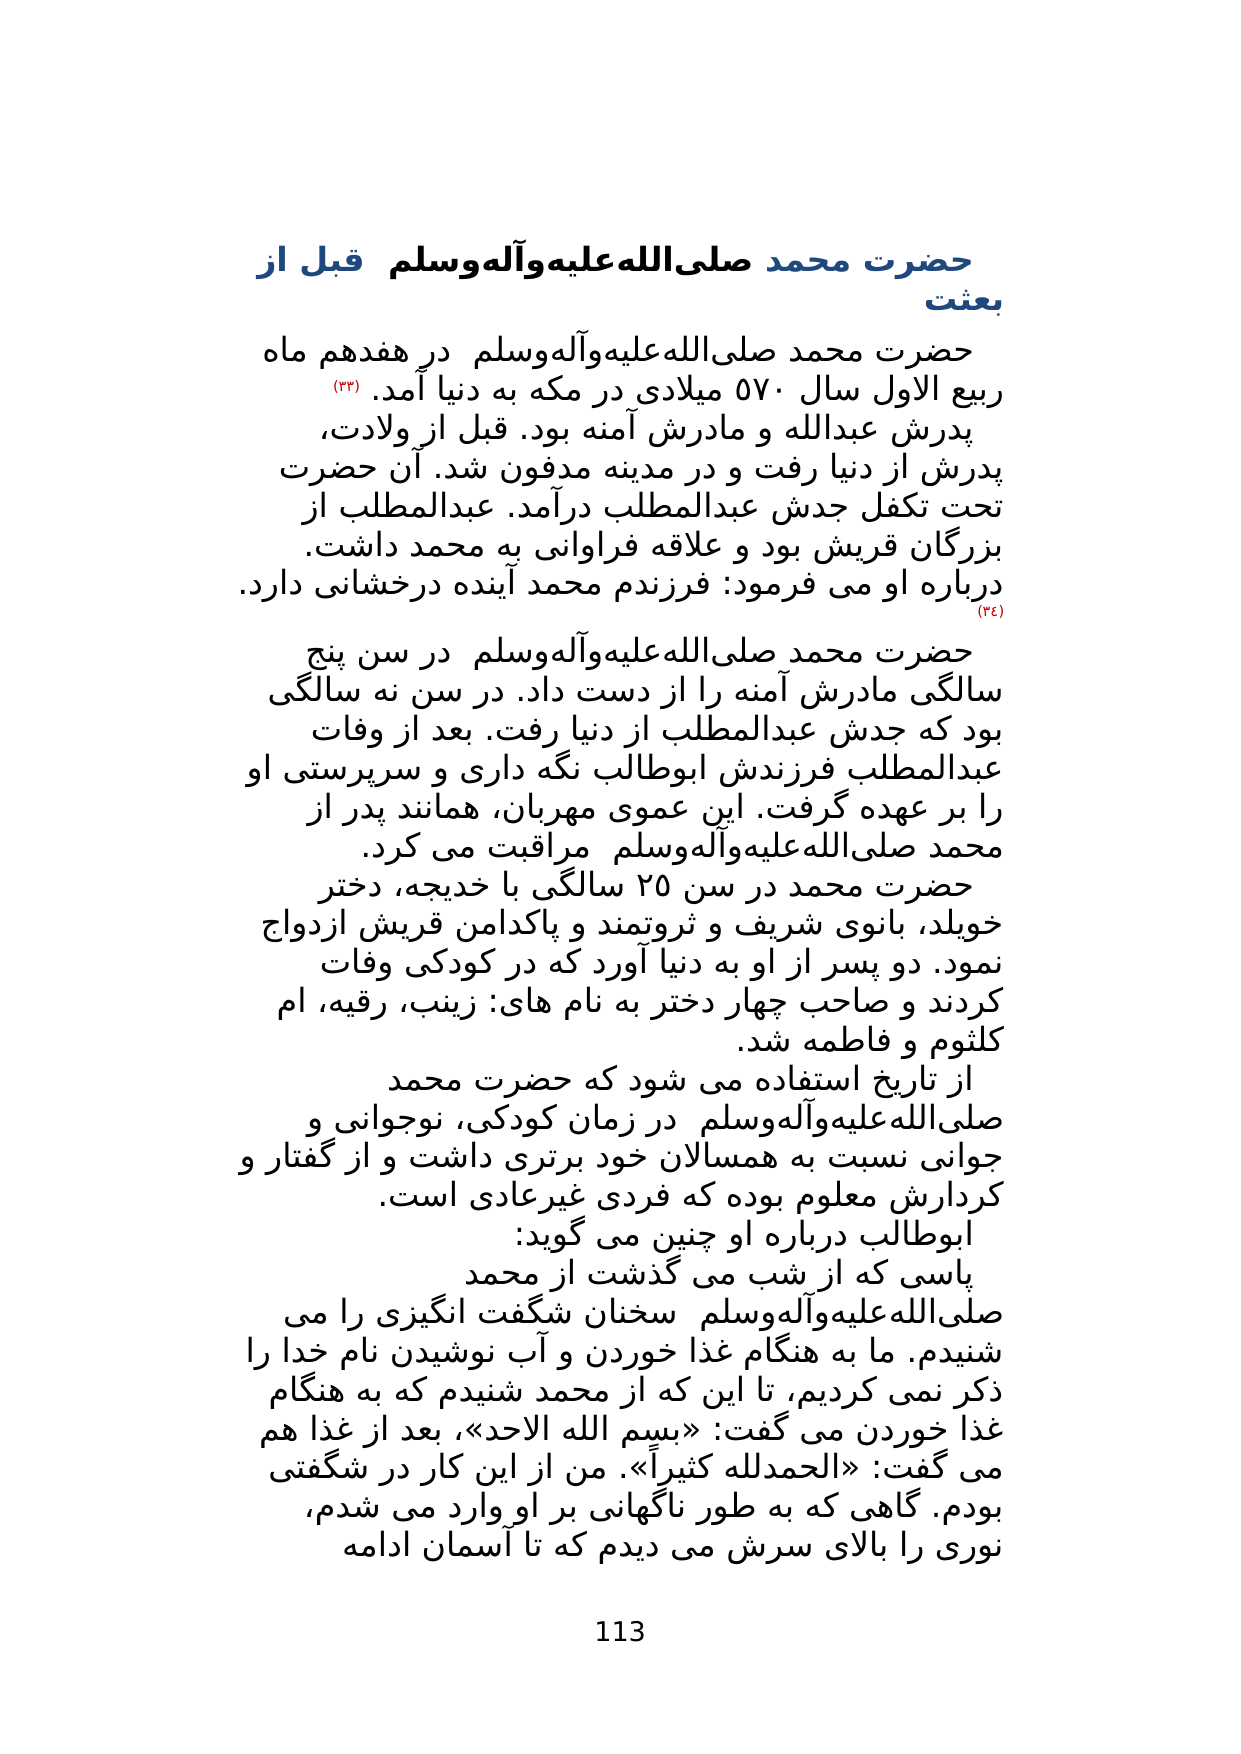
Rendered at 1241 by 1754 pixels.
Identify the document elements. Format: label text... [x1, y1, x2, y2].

text حضرت محمد صلى‌الله‌عليه‌وآله‌وسلم در هفدهم ماه ربيع الاول سال ٥٧٠ ميلادى در مكه به دنيا آمد. (٣٣) [236, 331, 1004, 408]
subtitle حضرت محمد صلى‌الله‌عليه‌وآله‌وسلم قبل از بعثت [236, 241, 1004, 318]
text ابوطالب درباره او چنين مى گويد: [236, 1215, 1004, 1253]
text از تاريخ استفاده مى شود كه حضرت محمد صلى‌الله‌عليه‌وآله‌وسلم در زمان كودكى، نوجوانى و جوانى نسبت به همسالان خود برترى داشت و از گفتار و كردارش معلوم بوده كه فردى غيرعادى است. [236, 1059, 1004, 1215]
text حضرت محمد صلى‌الله‌عليه‌وآله‌وسلم در سن پنج سالگى مادرش آمنه را از دست داد. در سن نه سالگى بود كه جدش عبدالمطلب از دنيا رفت. بعد از وفات عبدالمطلب فرزندش ابوطالب نگه دارى و سرپرستى او را بر عهده گرفت. اين عموى مهربان، همانند پدر از محمد صلى‌الله‌عليه‌وآله‌وسلم مراقبت مى كرد. [236, 632, 1004, 865]
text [236, 1253, 1004, 1564]
text پدرش عبدالله و مادرش آمنه بود. قبل از ولادت، پدرش از دنيا رفت و در مدينه مدفون شد. آن حضرت تحت تكفل جدش عبدالمطلب درآمد. عبدالمطلب از بزرگان قريش بود و علاقه فراوانى به محمد داشت. درباره او مى فرمود: فرزندم محمد آينده درخشانى دارد. (٣٤) [236, 408, 1004, 632]
text حضرت محمد در سن ٢٥ سالگى با خديجه، دختر خويلد، بانوى شريف و ثروتمند و پاكدامن قريش ازدواج نمود. دو پسر از او به دنيا آورد كه در كودكى وفات كردند و صاحب چهار دختر به نام هاى: زينب، رقيه، ام كلثوم و فاطمه شد. [236, 865, 1004, 1059]
